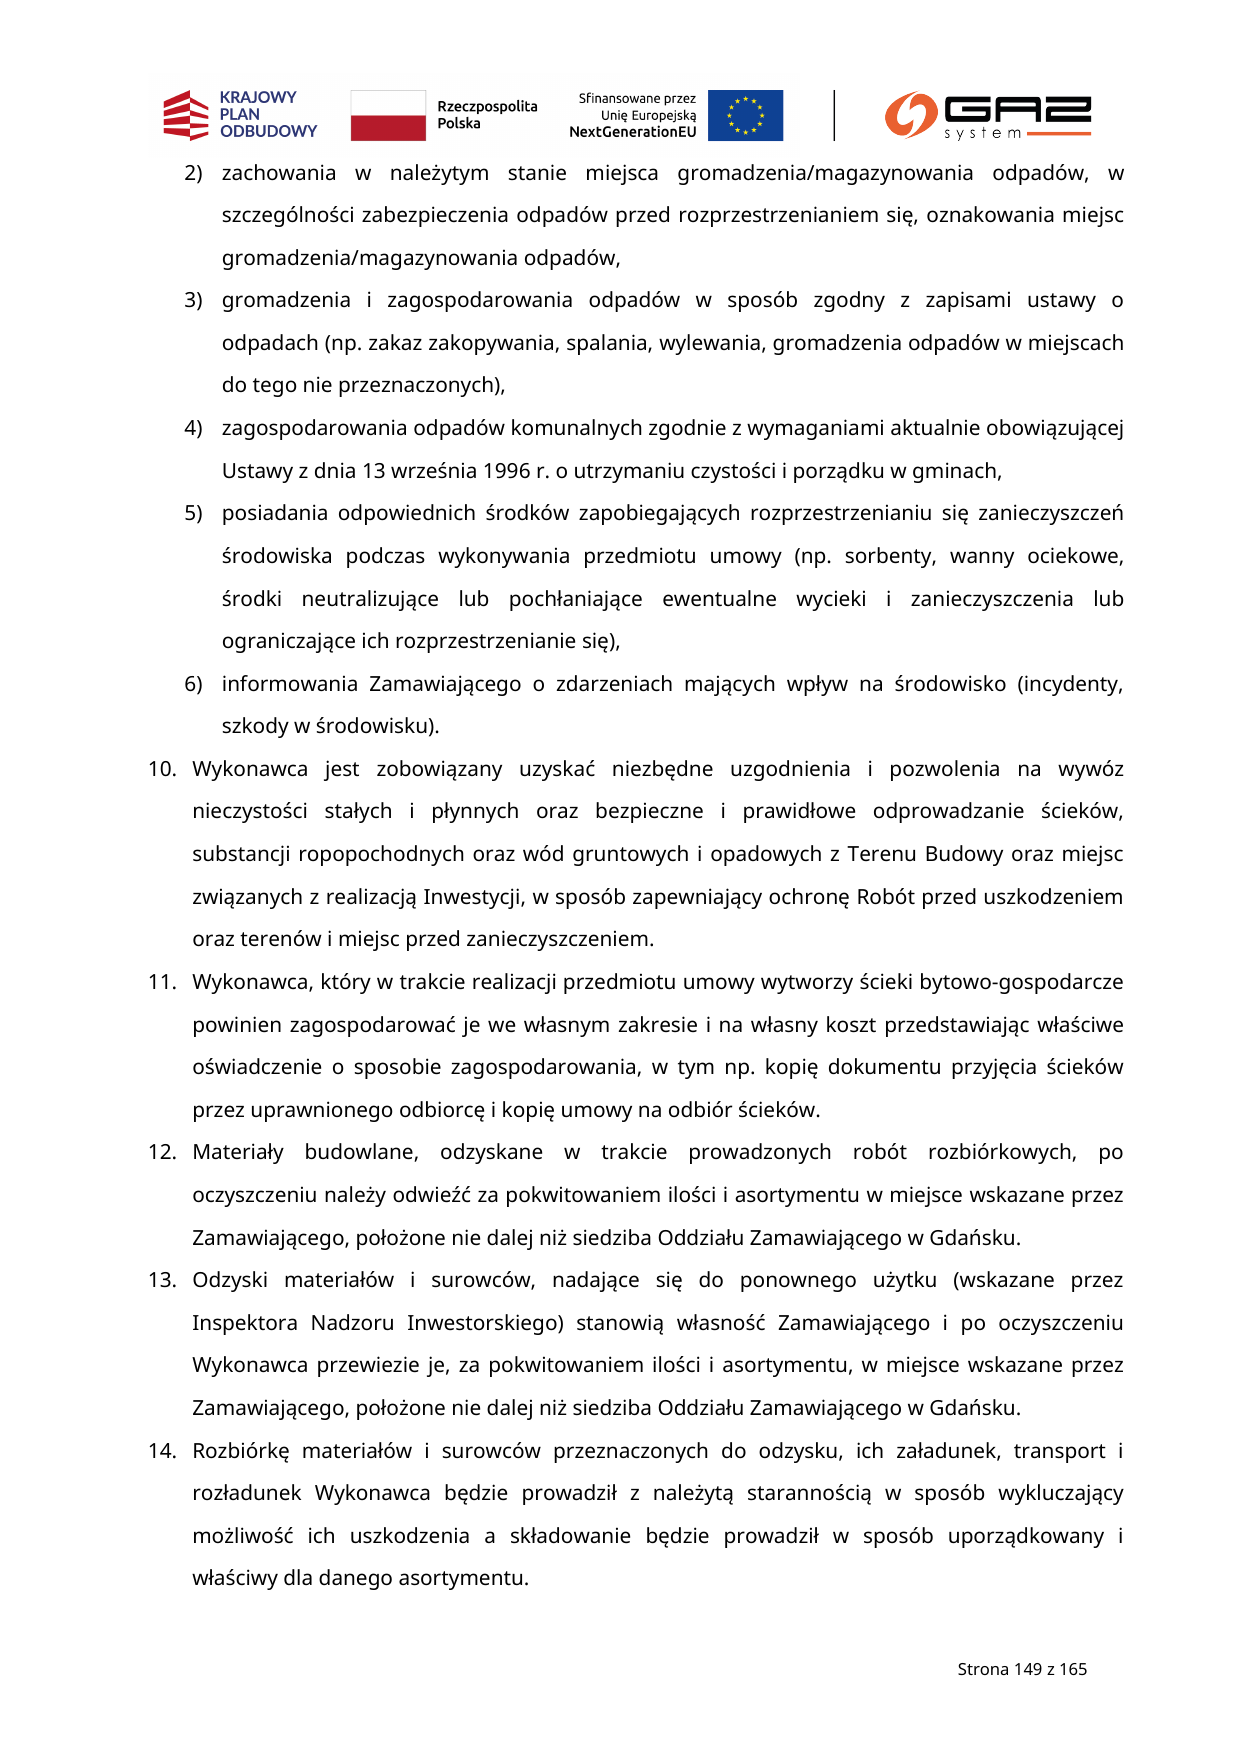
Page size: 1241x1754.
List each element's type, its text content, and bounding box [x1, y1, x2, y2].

list Materiały budowlane, odzyskane w trakcie prowadzonych robót rozbiórkowych, po oczyszczeniu należy odwieźć za pokwitowaniem ilości i asortymentu w miejsce wskazane przez Zamawiającego, położone nie dalej niż siedziba Oddziału Zamawiającego w Gdańsku. [148, 1137, 1125, 1251]
list Rozbiórkę materiałów i surowców przeznaczonych do odzysku, ich załadunek, transport i rozładunek Wykonawca będzie prowadził z należytą starannością w sposób wykluczający możliwość ich uszkodzenia a składowanie będzie prowadził w sposób uporządkowany i właściwy dla danego asortymentu. [148, 1436, 1125, 1592]
list informowania Zamawiającego o zdarzeniach mających wpływ na środowisko (incydenty, szkody w środowisku). [184, 669, 1125, 740]
list Odzyski materiałów i surowców, nadające się do ponownego użytku (wskazane przez Inspektora Nadzoru Inwestorskiego) stanowią własność Zamawiającego i po oczyszczeniu Wykonawca przewiezie je, za pokwitowaniem ilości i asortymentu, w miejsce wskazane przez Zamawiającego, położone nie dalej niż siedziba Oddziału Zamawiającego w Gdańsku. [148, 1265, 1125, 1422]
list zachowania w należytym stanie miejsca gromadzenia/magazynowania odpadów, w szczególności zabezpieczenia odpadów przed rozprzestrzenianiem się, oznakowania miejsc gromadzenia/magazynowania odpadów, [184, 158, 1125, 271]
picture [147, 73, 1108, 158]
list Wykonawca, który w trakcie realizacji przedmiotu umowy wytworzy ścieki bytowo-gospodarcze powinien zagospodarować je we własnym zakresie i na własny koszt przedstawiając właściwe oświadczenie o sposobie zagospodarowania, w tym np. kopię dokumentu przyjęcia ścieków przez uprawnionego odbiorcę i kopię umowy na odbiór ścieków. [148, 967, 1125, 1123]
list Wykonawca jest zobowiązany uzyskać niezbędne uzgodnienia i pozwolenia na wywóz nieczystości stałych i płynnych oraz bezpieczne i prawidłowe odprowadzanie ścieków, substancji ropopochodnych oraz wód gruntowych i opadowych z Terenu Budowy oraz miejsc związanych z realizacją Inwestycji, w sposób zapewniający ochronę Robót przed uszkodzeniem oraz terenów i miejsc przed zanieczyszczeniem. [148, 754, 1125, 953]
list posiadania odpowiednich środków zapobiegających rozprzestrzenianiu się zanieczyszczeń środowiska podczas wykonywania przedmiotu umowy (np. sorbenty, wanny ociekowe, środki neutralizujące lub pochłaniające ewentualne wycieki i zanieczyszczenia lub ograniczające ich rozprzestrzenianie się), [184, 498, 1125, 655]
list gromadzenia i zagospodarowania odpadów w sposób zgodny z zapisami ustawy o odpadach (np. zakaz zakopywania, spalania, wylewania, gromadzenia odpadów w miejscach do tego nie przeznaczonych), [184, 285, 1125, 399]
list zagospodarowania odpadów komunalnych zgodnie z wymaganiami aktualnie obowiązującej Ustawy z dnia 13 września 1996 r. o utrzymaniu czystości i porządku w gminach, [184, 413, 1125, 484]
